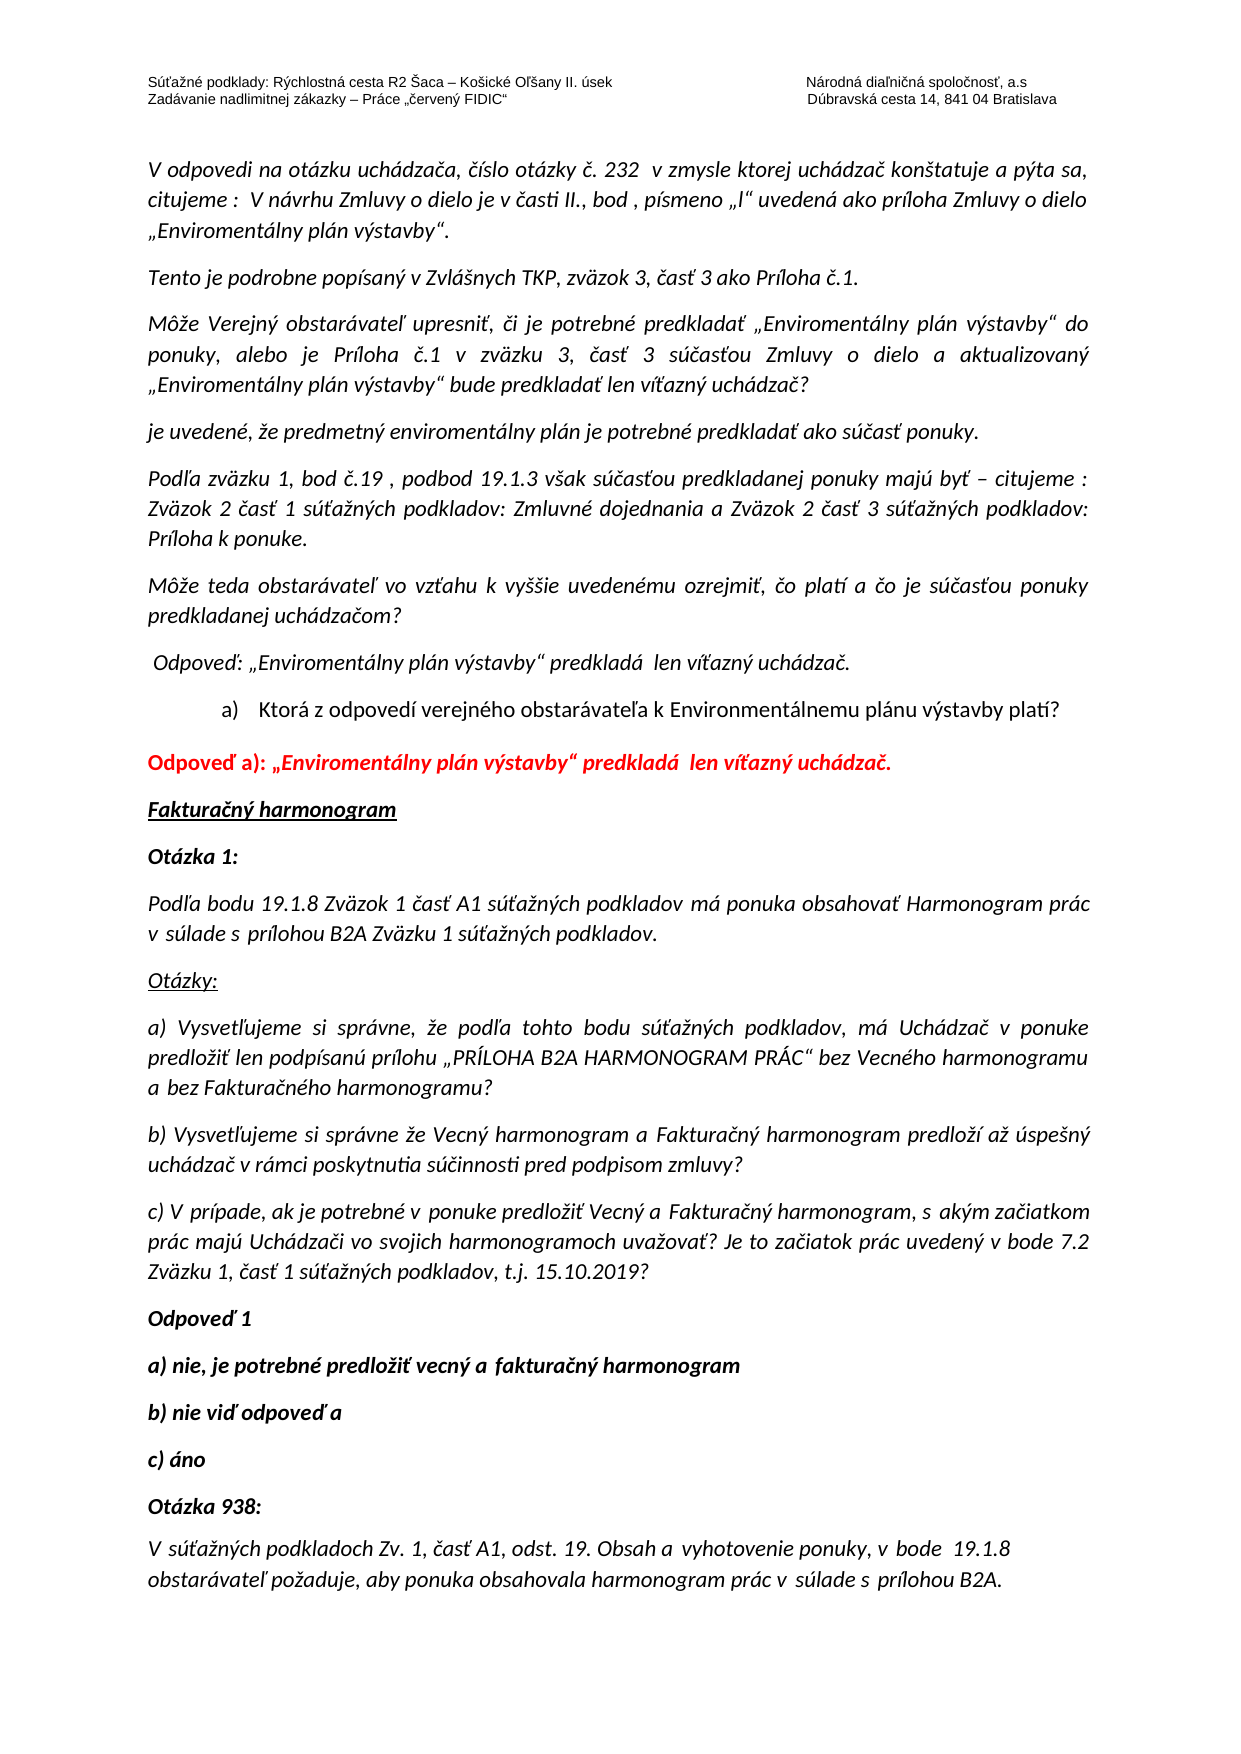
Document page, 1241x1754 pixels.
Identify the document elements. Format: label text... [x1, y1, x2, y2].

text a) nie, je potrebné predložiť vecný a fakturačný harmonogram [148, 1351, 1093, 1379]
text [148, 1534, 1093, 1593]
text b) nie viď odpoveď a [148, 1398, 1093, 1426]
text Otázky: [148, 966, 1093, 994]
text c) áno [148, 1445, 1093, 1473]
text Môže Verejný obstarávateľ upresniť, či je potrebné predkladať „Enviromentálny plán výstavby“ do ponuky, alebo je Príloha č.1 v zväzku 3, časť 3 súčasťou Zmluvy o dielo a aktualizovaný „Enviromentálny plán výstavby“ bude predkladať len víťazný uchádzač? [148, 309, 1093, 398]
text Fakturačný harmonogram [148, 795, 1093, 823]
text Tento je podrobne popísaný v Zvlášnych TKP, zväzok 3, časť 3 ako Príloha č.1. [148, 263, 1093, 291]
text Otázka 938: [148, 1492, 1093, 1520]
text Odpoveď: „Enviromentálny plán výstavby“ predkladá len víťazný uchádzač. [148, 648, 1093, 676]
text je uvedené, že predmetný enviromentálny plán je potrebné predkladať ako súčasť ponuky. [148, 417, 1093, 445]
text Podľa bodu 19.1.8 Zväzok 1 časť A1 súťažných podkladov má ponuka obsahovať Harmonogram prác v súlade s prílohou B2A Zväzku 1 súťažných podkladov. [148, 889, 1093, 947]
text Odpoveď 1 [148, 1304, 1093, 1332]
text Odpoveď a): „Enviromentálny plán výstavby“ predkladá len víťazný uchádzač. [148, 748, 1093, 776]
text Otázka 1: [148, 842, 1093, 870]
list Ktorá z odpovedí verejného obstarávateľa k Environmentálnemu plánu výstavby platí? [221, 695, 1093, 723]
text Podľa zväzku 1, bod č.19 , podbod 19.1.3 však súčasťou predkladanej ponuky majú byť – citujeme : Zväzok 2 časť 1 súťažných podkladov: Zmluvné dojednania a Zväzok 2 časť 3 súťažných podkladov: Príloha k ponuke. [148, 464, 1093, 552]
text c) V prípade, ak je potrebné v ponuke predložiť Vecný a Fakturačný harmonogram, s akým začiatkom prác majú Uchádzači vo svojich harmonogramoch uvažovať? Je to začiatok prác uvedený v bode 7.2 Zväzku 1, časť 1 súťažných podkladov, t.j. 15.10.2019? [148, 1197, 1093, 1285]
text V odpovedi na otázku uchádzača, číslo otázky č. 232 v zmysle ktorej uchádzač konštatuje a pýta sa, citujeme : V návrhu Zmluvy o dielo je v časti II., bod , písmeno „l“ uvedená ako príloha Zmluvy o dielo „Enviromentálny plán výstavby“. [148, 155, 1093, 244]
text Môže teda obstarávateľ vo vzťahu k vyššie uvedenému ozrejmiť, čo platí a čo je súčasťou ponuky predkladanej uchádzačom? [148, 571, 1093, 629]
text a) Vysvetľujeme si správne, že podľa tohto bodu súťažných podkladov, má Uchádzač v ponuke predložiť len podpísanú prílohu „PRÍLOHA B2A HARMONOGRAM PRÁC“ bez Vecného harmonogramu a bez Fakturačného harmonogramu? [148, 1013, 1093, 1101]
text b) Vysvetľujeme si správne že Vecný harmonogram a Fakturačný harmonogram predloží až úspešný uchádzač v rámci poskytnutia súčinnosti pred podpisom zmluvy? [148, 1120, 1093, 1178]
